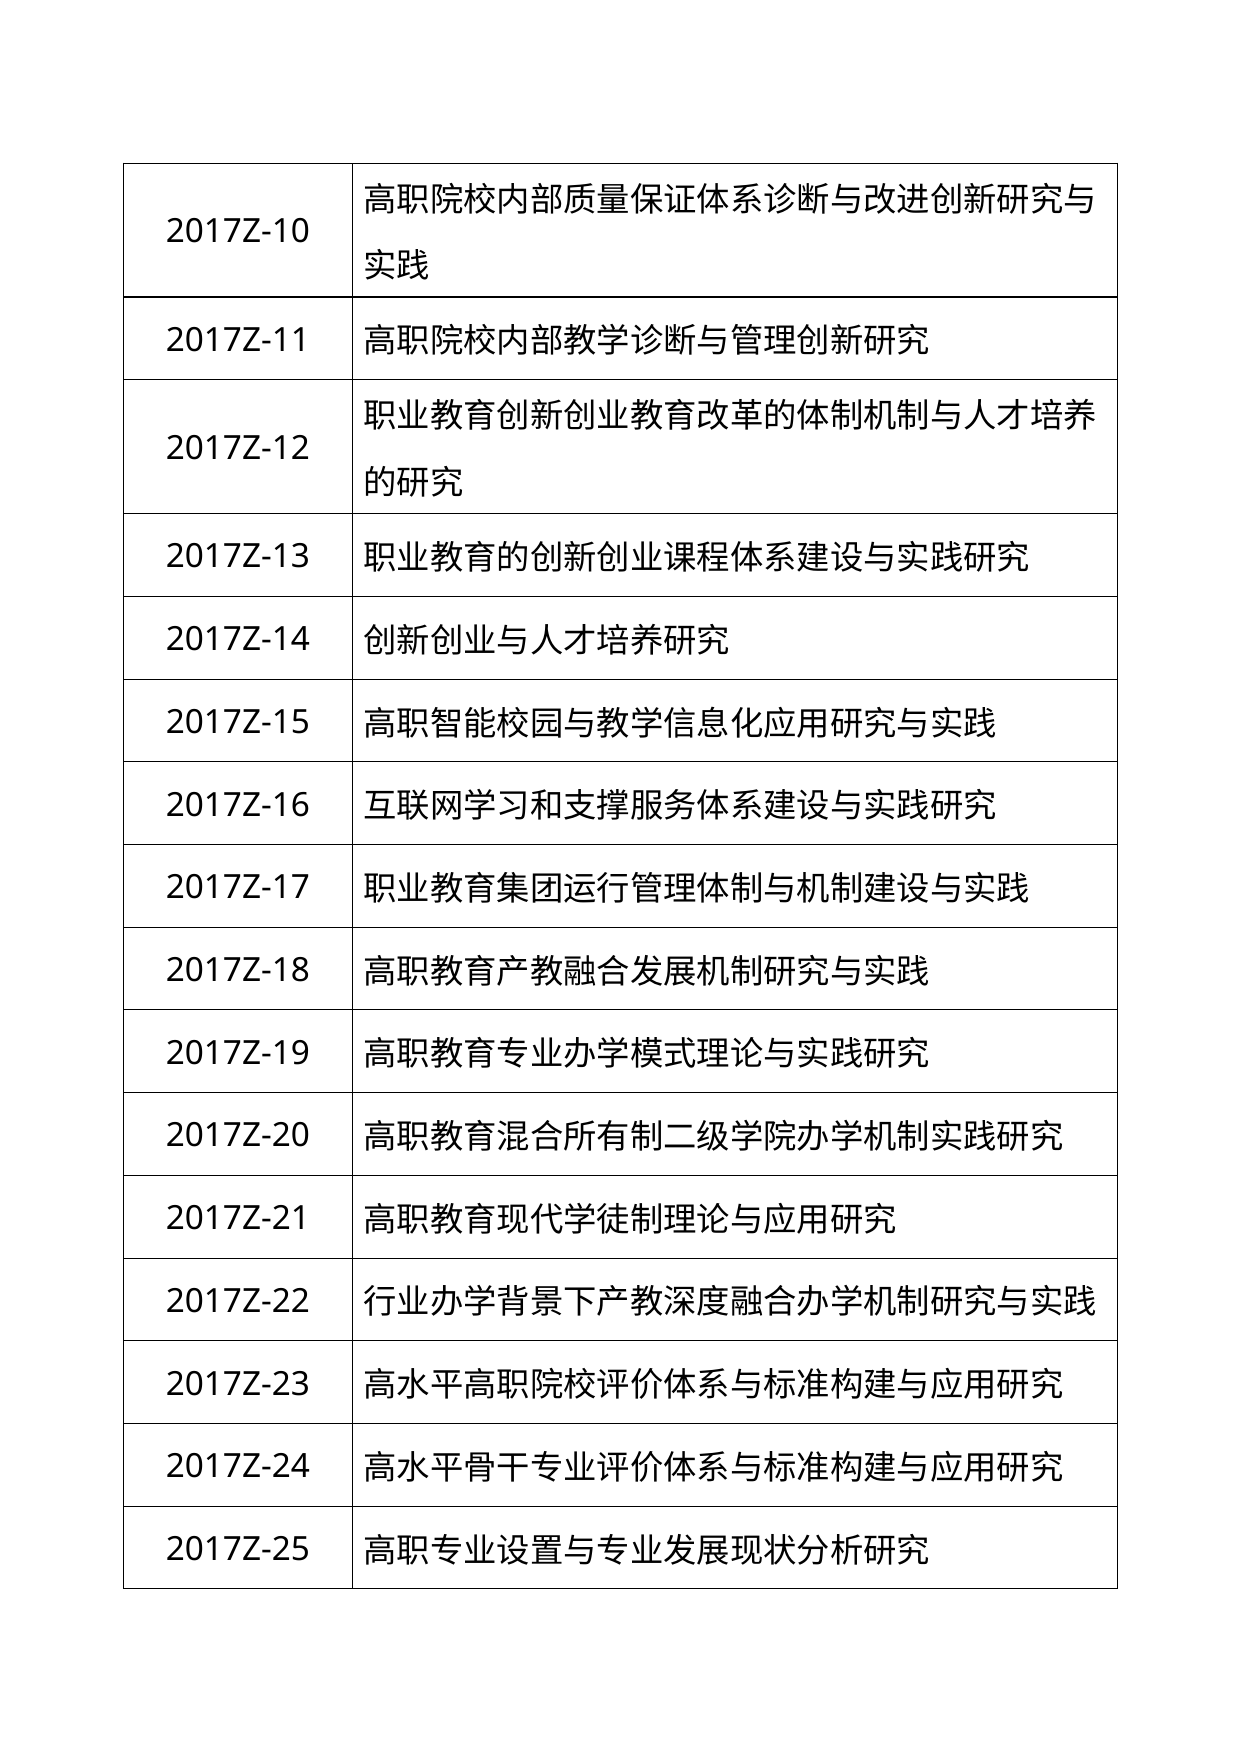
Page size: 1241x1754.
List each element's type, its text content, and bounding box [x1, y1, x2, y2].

table_cell 职业教育集团运行管理体制与机制建设与实践 [353, 845, 1117, 927]
table_cell 职业教育创新创业教育改革的体制机制与人才培养的研究 [353, 380, 1117, 513]
table_cell 2017Z-14 [124, 597, 352, 678]
table_cell 高水平骨干专业评价体系与标准构建与应用研究 [353, 1424, 1117, 1506]
table_cell 高职教育现代学徒制理论与应用研究 [353, 1176, 1117, 1257]
table_cell 互联网学习和支撑服务体系建设与实践研究 [353, 762, 1117, 844]
table_cell 2017Z-23 [124, 1341, 352, 1423]
table_cell 2017Z-25 [124, 1507, 352, 1588]
table_cell 2017Z-17 [124, 845, 352, 927]
table_cell 2017Z-22 [124, 1259, 352, 1340]
table_cell 2017Z-16 [124, 762, 352, 844]
table_cell 2017Z-19 [124, 1010, 352, 1092]
table_cell 高职智能校园与教学信息化应用研究与实践 [353, 680, 1117, 761]
table_cell 2017Z-12 [124, 380, 352, 513]
table_cell 高职专业设置与专业发展现状分析研究 [353, 1507, 1117, 1588]
table_cell 高水平高职院校评价体系与标准构建与应用研究 [353, 1341, 1117, 1423]
table_cell 高职教育产教融合发展机制研究与实践 [353, 928, 1117, 1009]
table_cell 2017Z-13 [124, 514, 352, 596]
table_cell 高职院校内部教学诊断与管理创新研究 [353, 298, 1117, 379]
table_cell 2017Z-10 [124, 164, 352, 296]
table_cell 创新创业与人才培养研究 [353, 597, 1117, 678]
table_cell 2017Z-11 [124, 298, 352, 379]
table_cell 高职院校内部质量保证体系诊断与改进创新研究与实践 [353, 164, 1117, 296]
table_cell 2017Z-18 [124, 928, 352, 1009]
table_cell 2017Z-21 [124, 1176, 352, 1257]
table_cell 2017Z-15 [124, 680, 352, 761]
table_cell 2017Z-20 [124, 1093, 352, 1175]
table_cell 高职教育混合所有制二级学院办学机制实践研究 [353, 1093, 1117, 1175]
table_cell 职业教育的创新创业课程体系建设与实践研究 [353, 514, 1117, 596]
table_cell 行业办学背景下产教深度融合办学机制研究与实践 [353, 1259, 1117, 1340]
table_cell 高职教育专业办学模式理论与实践研究 [353, 1010, 1117, 1092]
table_cell 2017Z-24 [124, 1424, 352, 1506]
